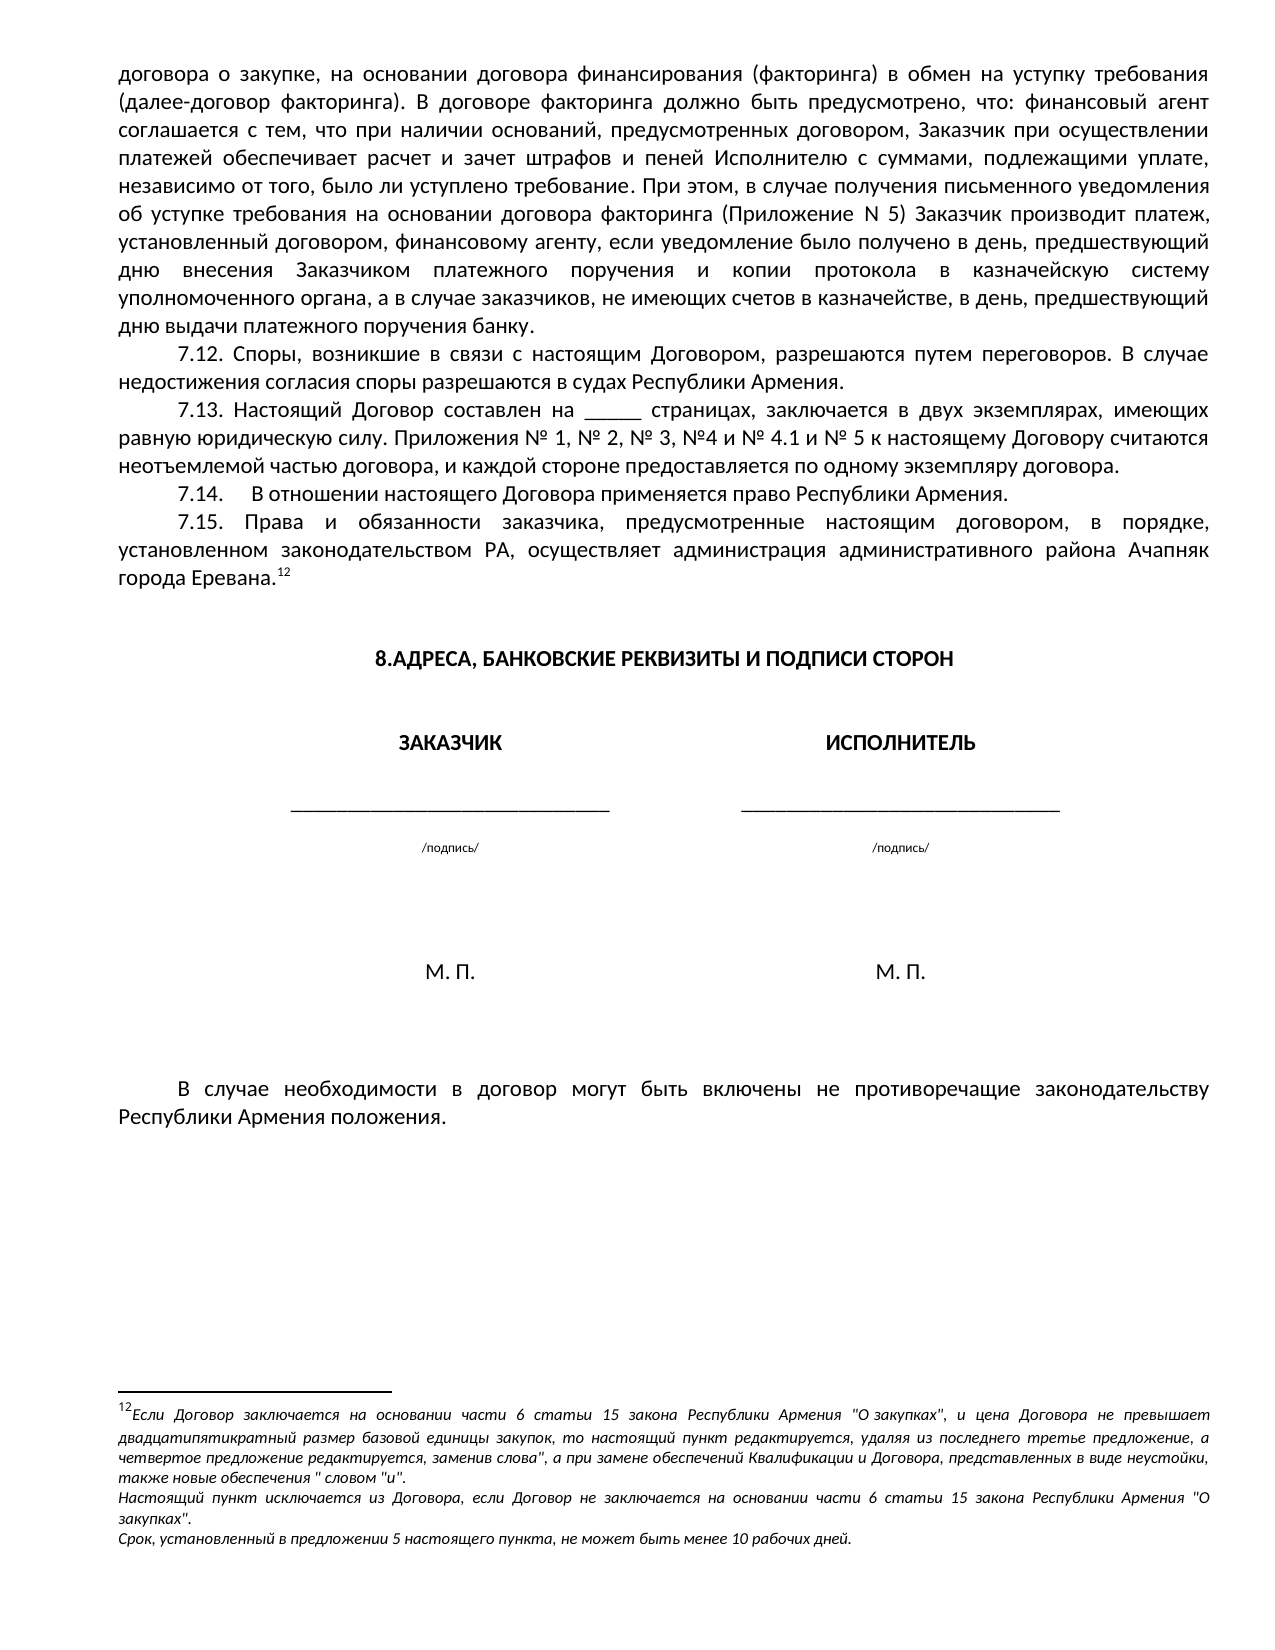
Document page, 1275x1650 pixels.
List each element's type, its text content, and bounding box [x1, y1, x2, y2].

text В случае необходимости в договор могут быть включены не противоречащие законодательству Республики Армения положения. [118, 1074, 1211, 1130]
text 7.12. Споры, возникшие в связи с настоящим Договором, разрешаются путем переговоров. В случае недостижения согласия споры разрешаются в судах Республики Армения. [118, 339, 1211, 395]
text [118, 59, 1211, 339]
table_header ЗАКАЗЧИК ____________________________ /подпись/ М. П. [214, 729, 687, 1015]
text 7.14. В отношении настоящего Договора применяется право Республики Армения. [118, 479, 1211, 507]
table_header ИСПОЛНИТЕЛЬ ____________________________ /подпись/ М. П. [687, 729, 1115, 1015]
text 8.АДРЕСА, БАНКОВСКИЕ РЕКВИЗИТЫ И ПОДПИСИ СТОРОН [118, 644, 1211, 672]
text 7.13. Настоящий Договор составлен на _____ страницах, заключается в двух экземплярах, имеющих равную юридическую силу. Приложения № 1, № 2, № 3, №4 и № 4.1 и № 5 к настоящему Договору считаются неотъемлемой частью договора, и каждой стороне предоставляется по одному экземпляру договора. [118, 395, 1211, 479]
text 7.15. Права и обязанности заказчика, предусмотренные настоящим договором, в порядке, установленном законодательством РА, осуществляет администрация административного района Ачапняк города Еревана. [118, 507, 1211, 591]
